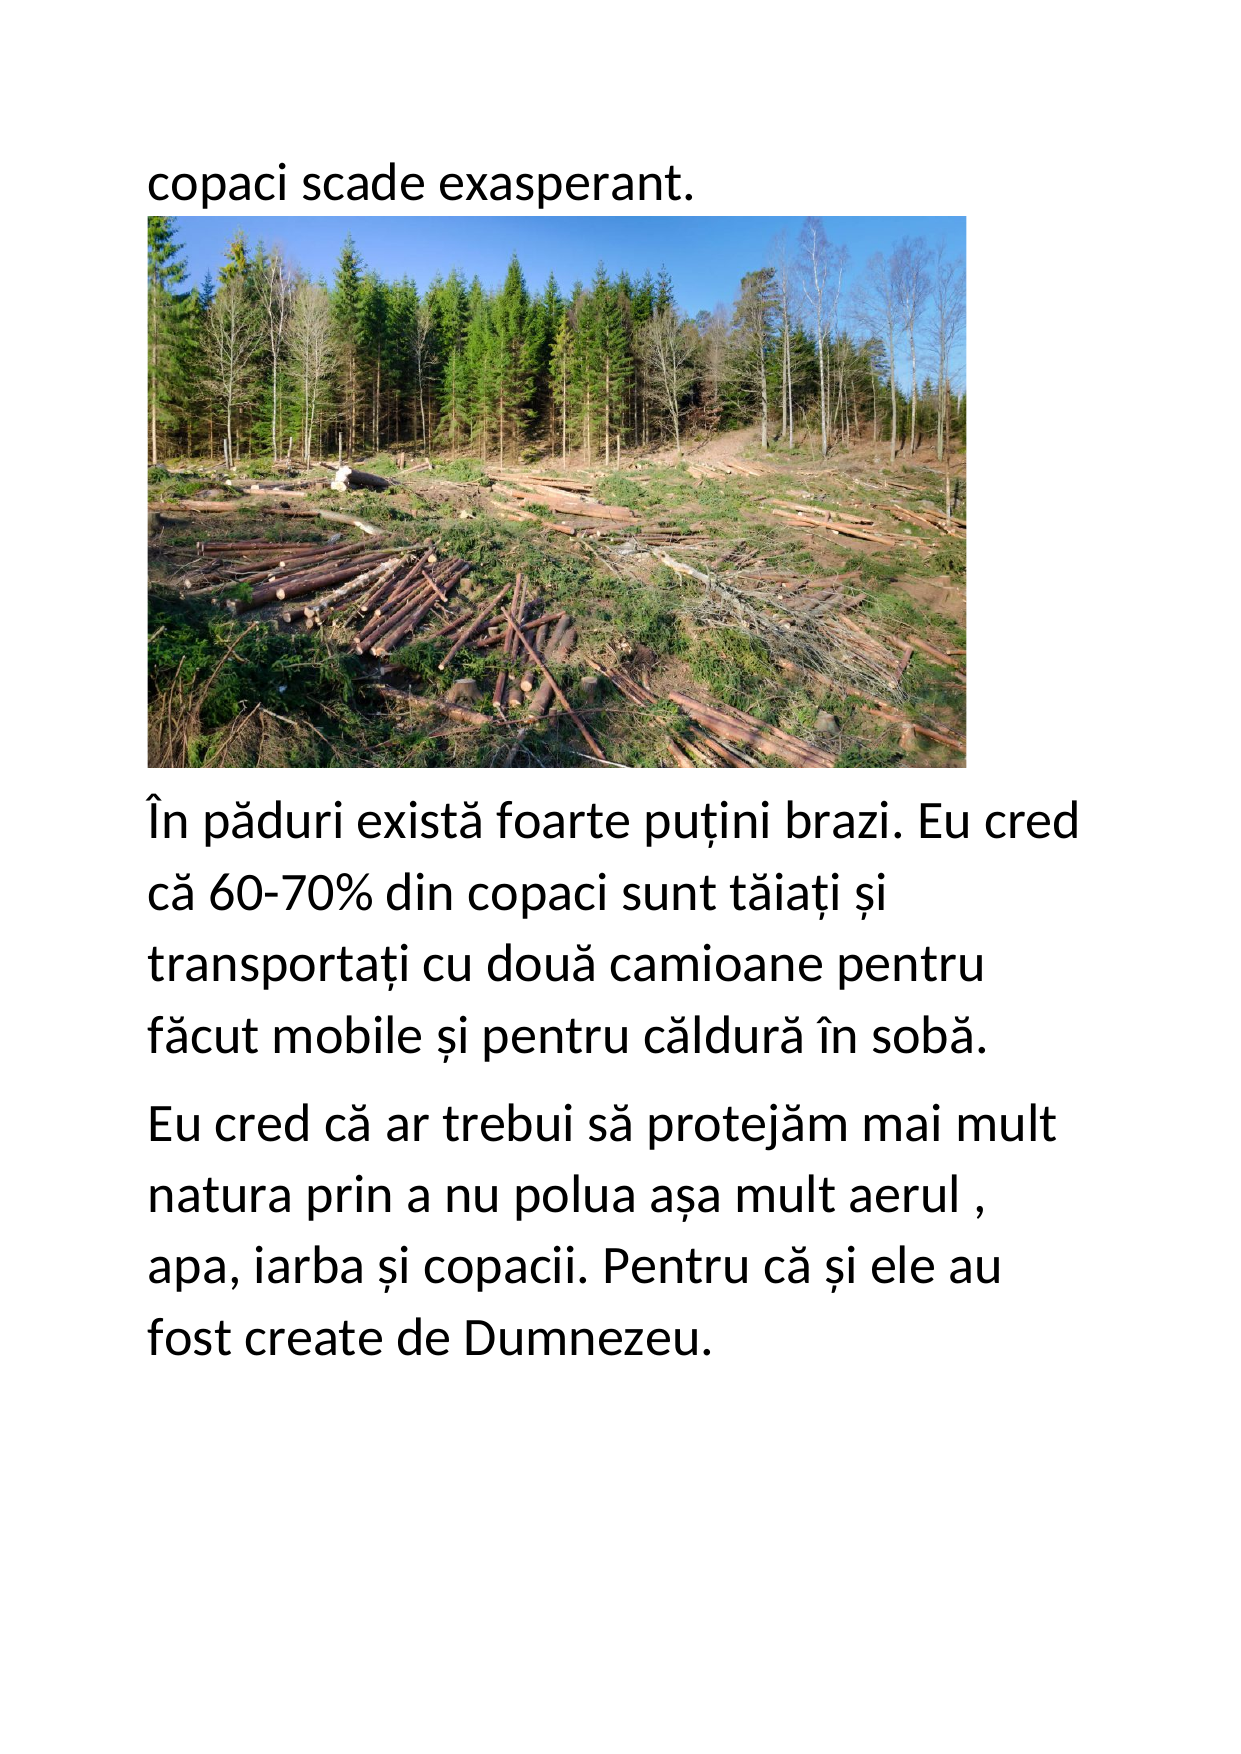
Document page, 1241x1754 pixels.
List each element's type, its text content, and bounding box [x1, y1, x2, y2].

text Eu cred că ar trebui să protejăm mai mult natura prin a nu polua așa mult aerul , apa, iarba și copacii. Pentru că și ele au fost create de Dumnezeu. [148, 1088, 1093, 1369]
text În păduri există foarte puțini brazi. Eu cred că 60-70% din copaci sunt tăiați și transportați cu două camioane pentru făcut mobile și pentru căldură în sobă. [148, 786, 1093, 1067]
picture [147, 216, 967, 768]
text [148, 148, 1093, 767]
